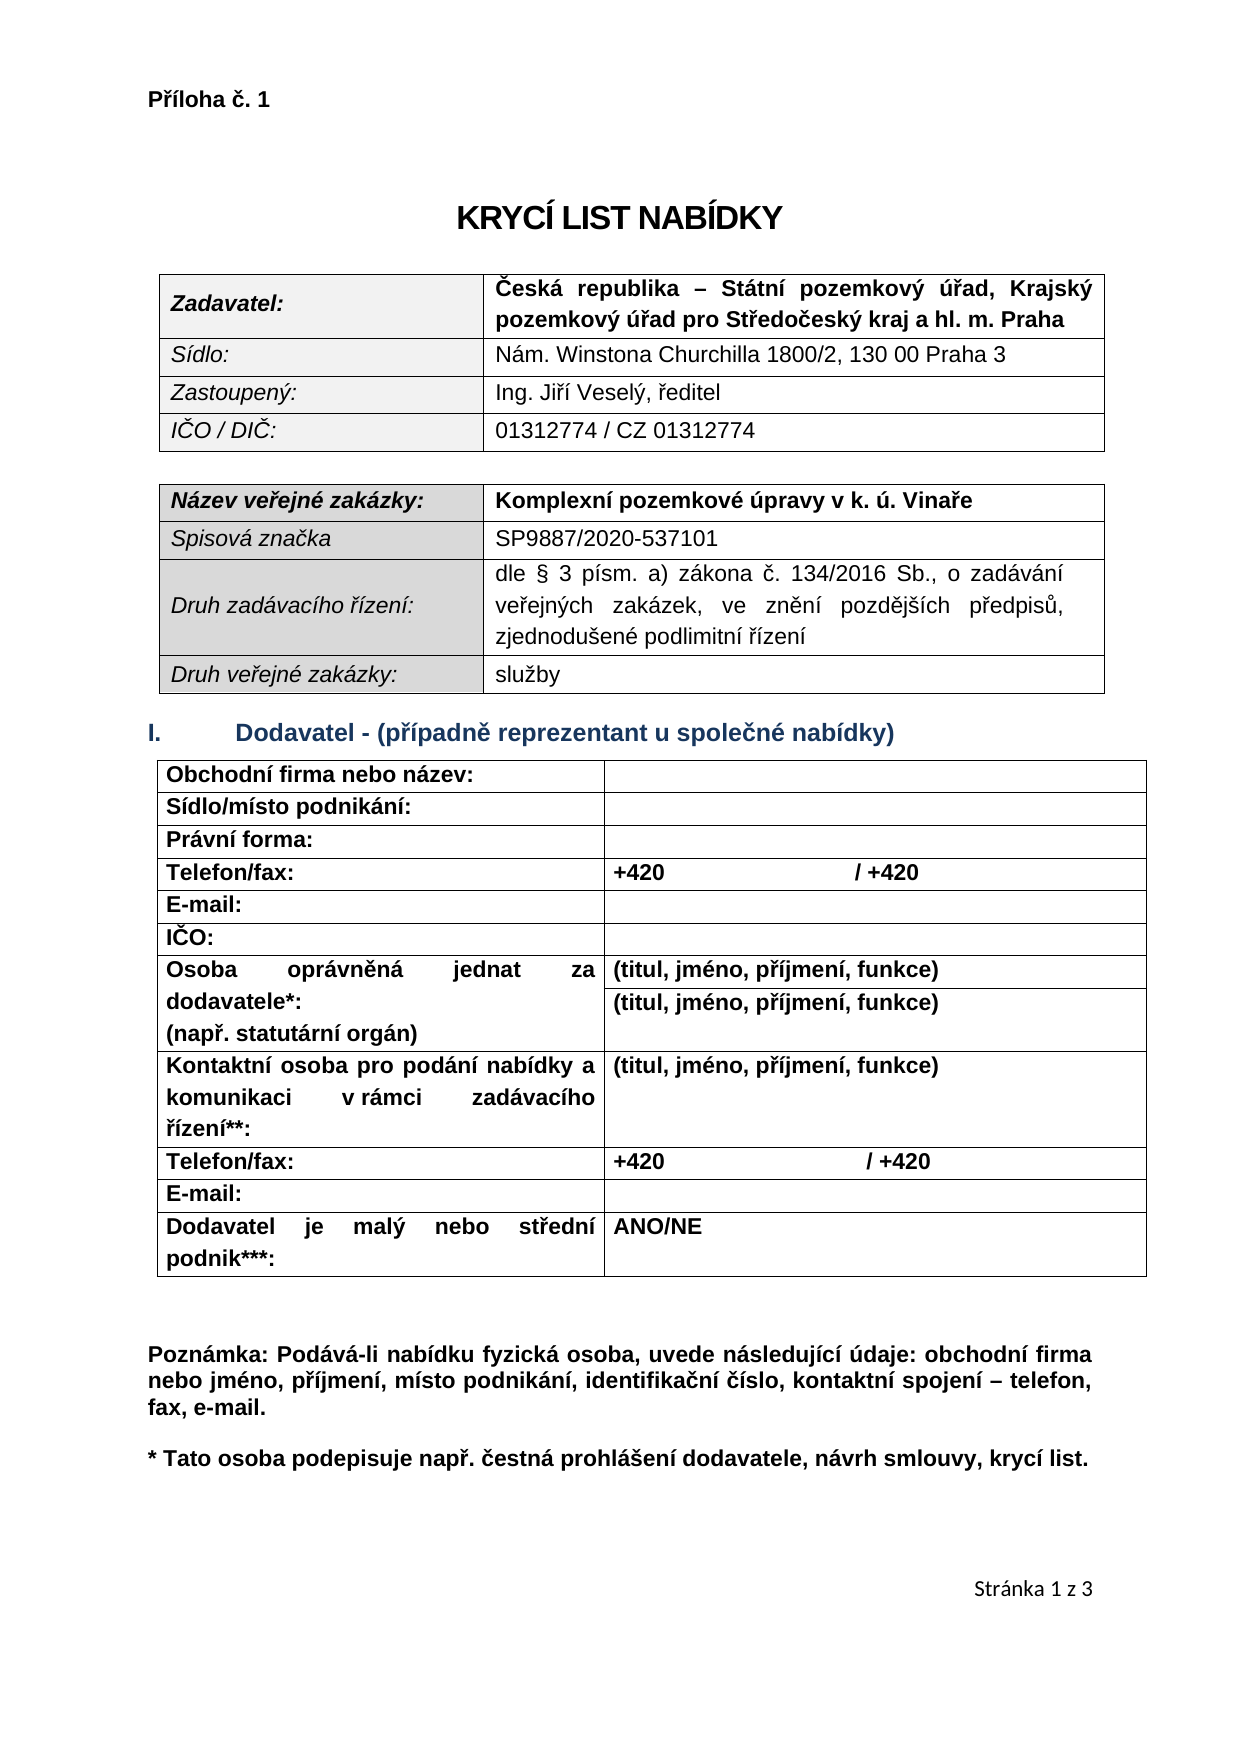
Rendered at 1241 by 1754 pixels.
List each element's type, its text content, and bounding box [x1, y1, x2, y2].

table_cell [605, 793, 1146, 825]
table_cell Sídlo/místo podnikání: [158, 793, 604, 825]
table_cell +420 / +420 [605, 859, 1146, 890]
table_cell Kontaktní osoba pro podání nabídky a komunikaci v rámci zadávacího řízení**: [158, 1052, 604, 1147]
table_cell Sídlo: [160, 339, 483, 376]
table_cell (titul, jméno, příjmení, funkce) [605, 956, 1146, 988]
table_header Obchodní firma nebo název: [158, 761, 604, 792]
table_cell SP9887/2020-537101 [484, 522, 1104, 559]
table_cell (titul, jméno, příjmení, funkce) [605, 1052, 1146, 1147]
subtitle Dodavatel - (případně reprezentant u společné nabídky) [148, 718, 1093, 747]
table_cell dle § 3 písm. a) zákona č. 134/2016 Sb., o zadávání veřejných zakázek, ve znění pozdějších předpisů, zjednodušené podlimitní řízení [484, 560, 1104, 655]
table_cell IČO: [158, 924, 604, 955]
table_cell Druh veřejné zakázky: [160, 656, 483, 692]
table_header Název veřejné zakázky: [160, 485, 483, 521]
table_cell Ing. Jiří Veselý, ředitel [484, 377, 1104, 413]
table_cell [605, 826, 1146, 857]
table_header Komplexní pozemkové úpravy v k. ú. Vinaře [484, 485, 1104, 521]
table_cell Zastoupený: [160, 377, 483, 413]
table_header [605, 761, 1146, 792]
table_cell Právní forma: [158, 826, 604, 857]
table_cell E-mail: [158, 891, 604, 923]
table_cell Telefon/fax: [158, 1148, 604, 1179]
table_cell Osoba oprávněná jednat za dodavatele*: (např. statutární orgán) [158, 956, 604, 1051]
table_cell [605, 924, 1146, 955]
table_cell +420 / +420 [605, 1148, 1146, 1179]
title Krycí list nabídky [148, 198, 1093, 236]
table_cell Dodavatel je malý nebo střední podnik***: [158, 1213, 604, 1276]
table_cell ANO/NE [605, 1213, 1146, 1276]
text Poznámka: Podává-li nabídku fyzická osoba, uvede následující údaje: obchodní firma nebo jméno, příjmení, místo podnikání, identifikační číslo, kontaktní spojení – telefon, fax, e-mail. [148, 1341, 1093, 1420]
table_cell (titul, jméno, příjmení, funkce) [605, 989, 1146, 1051]
table_cell 01312774 / CZ 01312774 [484, 414, 1104, 451]
table_header Česká republika – Státní pozemkový úřad, Krajský pozemkový úřad pro Středočeský kraj a hl. m. Praha [484, 275, 1104, 338]
table_cell [605, 891, 1146, 923]
table_cell IČO / DIČ: [160, 414, 483, 451]
table_cell služby [484, 656, 1104, 692]
text * Tato osoba podepisuje např. čestná prohlášení dodavatele, návrh smlouvy, krycí list. [148, 1445, 1093, 1471]
table_cell Spisová značka [160, 522, 483, 559]
table_cell [605, 1180, 1146, 1212]
table_header Zadavatel: [160, 275, 483, 338]
table_cell Druh zadávacího řízení: [160, 560, 483, 655]
table_cell Telefon/fax: [158, 859, 604, 890]
table_cell Nám. Winstona Churchilla 1800/2, 130 00 Praha 3 [484, 339, 1104, 376]
table_cell E-mail: [158, 1180, 604, 1212]
